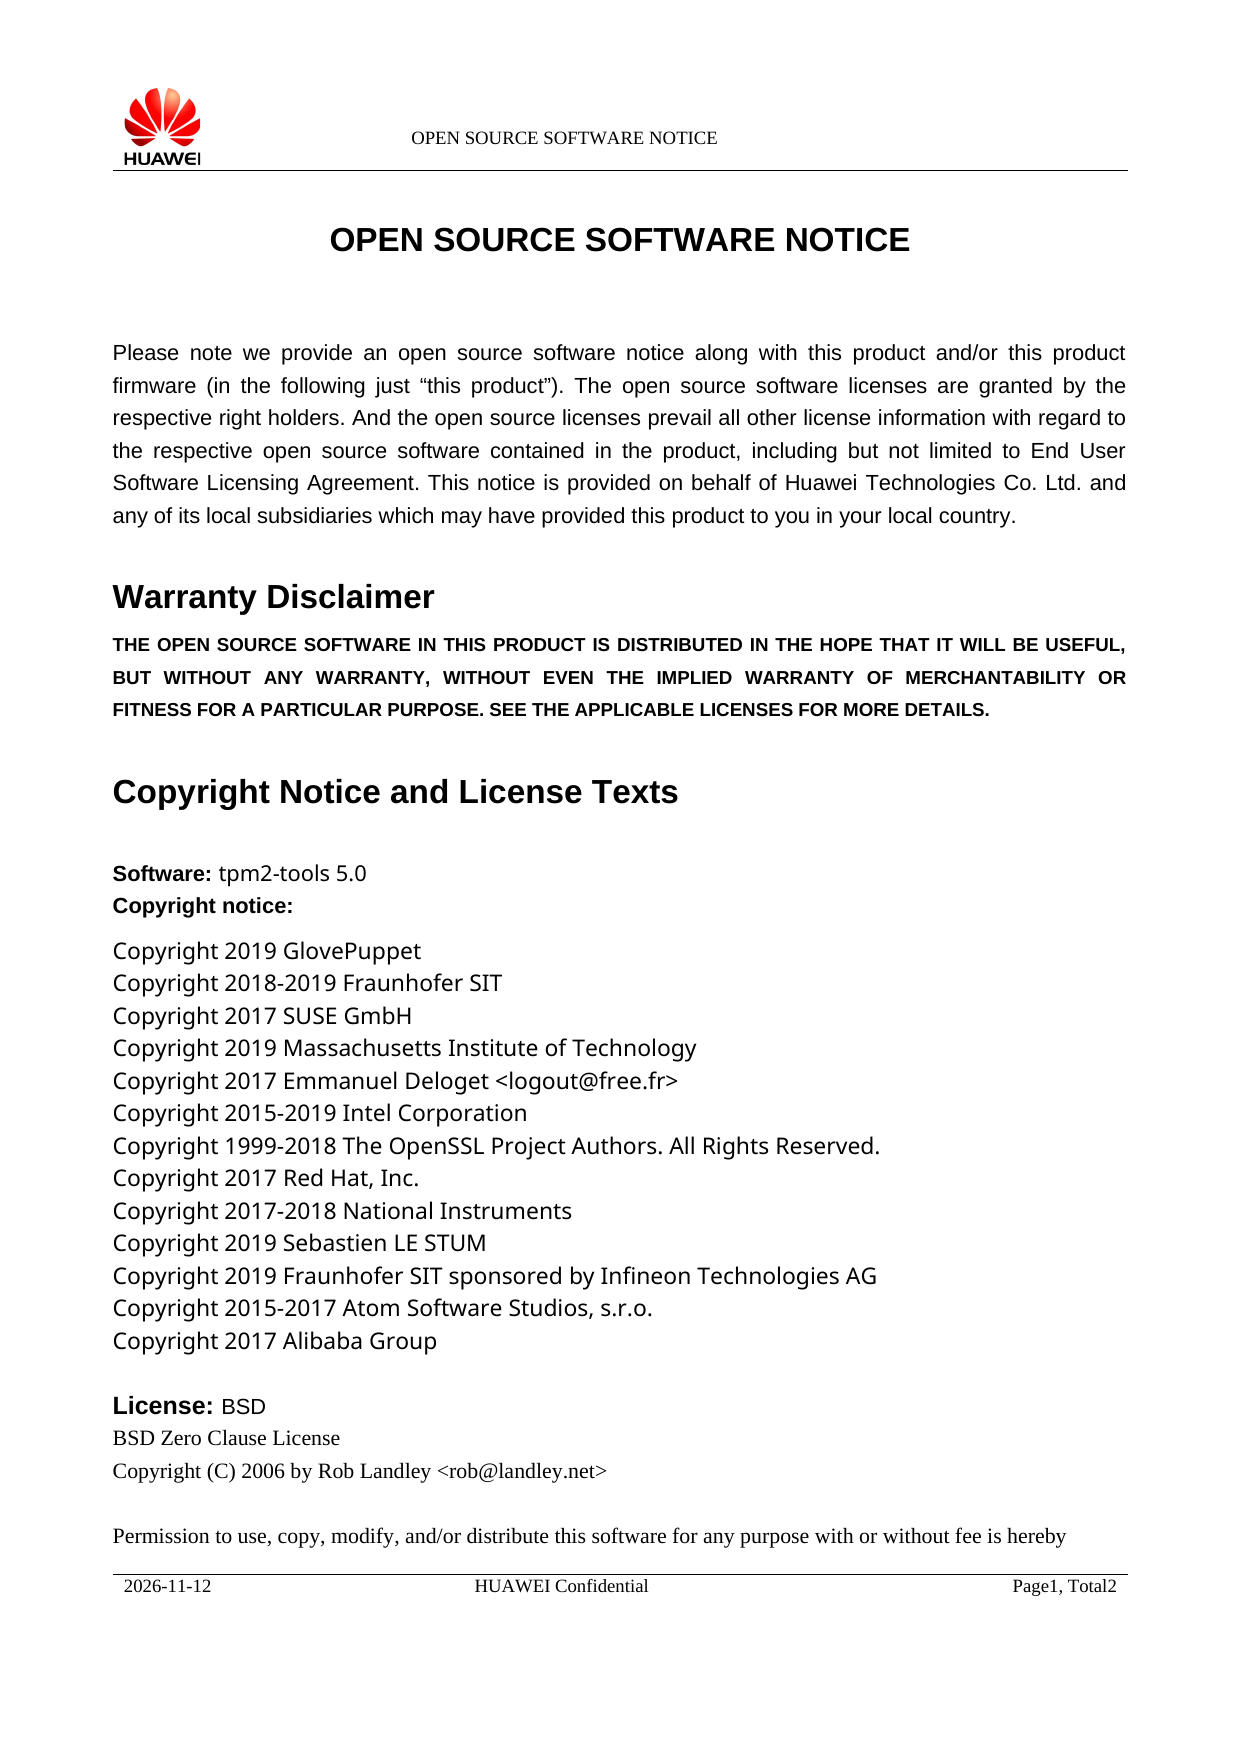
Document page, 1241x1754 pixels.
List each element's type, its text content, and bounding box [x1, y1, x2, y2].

text License: BSD [112, 1389, 1128, 1421]
text Copyright notice: [112, 889, 1128, 921]
text Please note we provide an open source software notice along with this product and/or this product firmware (in the following just “this product”). The open source software licenses are granted by the respective right holders. And the open source licenses prevail all other license information with regard to the respective open source software contained in the product, including but not limited to End User Software Licensing Agreement. This notice is provided on behalf of Huawei Technologies Co. Ltd. and any of its local subsidiaries which may have provided this product to you in your local country. [112, 336, 1128, 531]
text Copyright 2019 GlovePuppet Copyright 2018-2019 Fraunhofer SIT Copyright 2017 SUSE GmbH Copyright 2019 Massachusetts Institute of Technology Copyright 2017 Emmanuel Deloget <logout@free.fr> Copyright 2015-2019 Intel Corporation Copyright 1999-2018 The OpenSSL Project Authors. All Rights Reserved. Copyright 2017 Red Hat, Inc. Copyright 2017-2018 National Instruments Copyright 2019 Sebastien LE STUM Copyright 2019 Fraunhofer SIT sponsored by Infineon Technologies AG Copyright 2015-2017 Atom Software Studios, s.r.o. Copyright 2017 Alibaba Group [112, 934, 1128, 1389]
text Copyright Notice and License Texts [112, 759, 1128, 824]
text OPEN SOURCE SOFTWARE NOTICE [112, 206, 1128, 271]
text Warranty Disclaimer [112, 564, 1128, 629]
text The open source software in this product is distributed in the hope that it will be useful, but WITHOUT ANY WARRANTY, without even the implied warranty of MERCHANTABILITY or FITNESS FOR A PARTICULAR PURPOSE. See the applicable licenses for more details. [112, 629, 1128, 726]
picture [124, 88, 201, 165]
title Software: tpm2-tools 5.0 [112, 856, 1128, 889]
